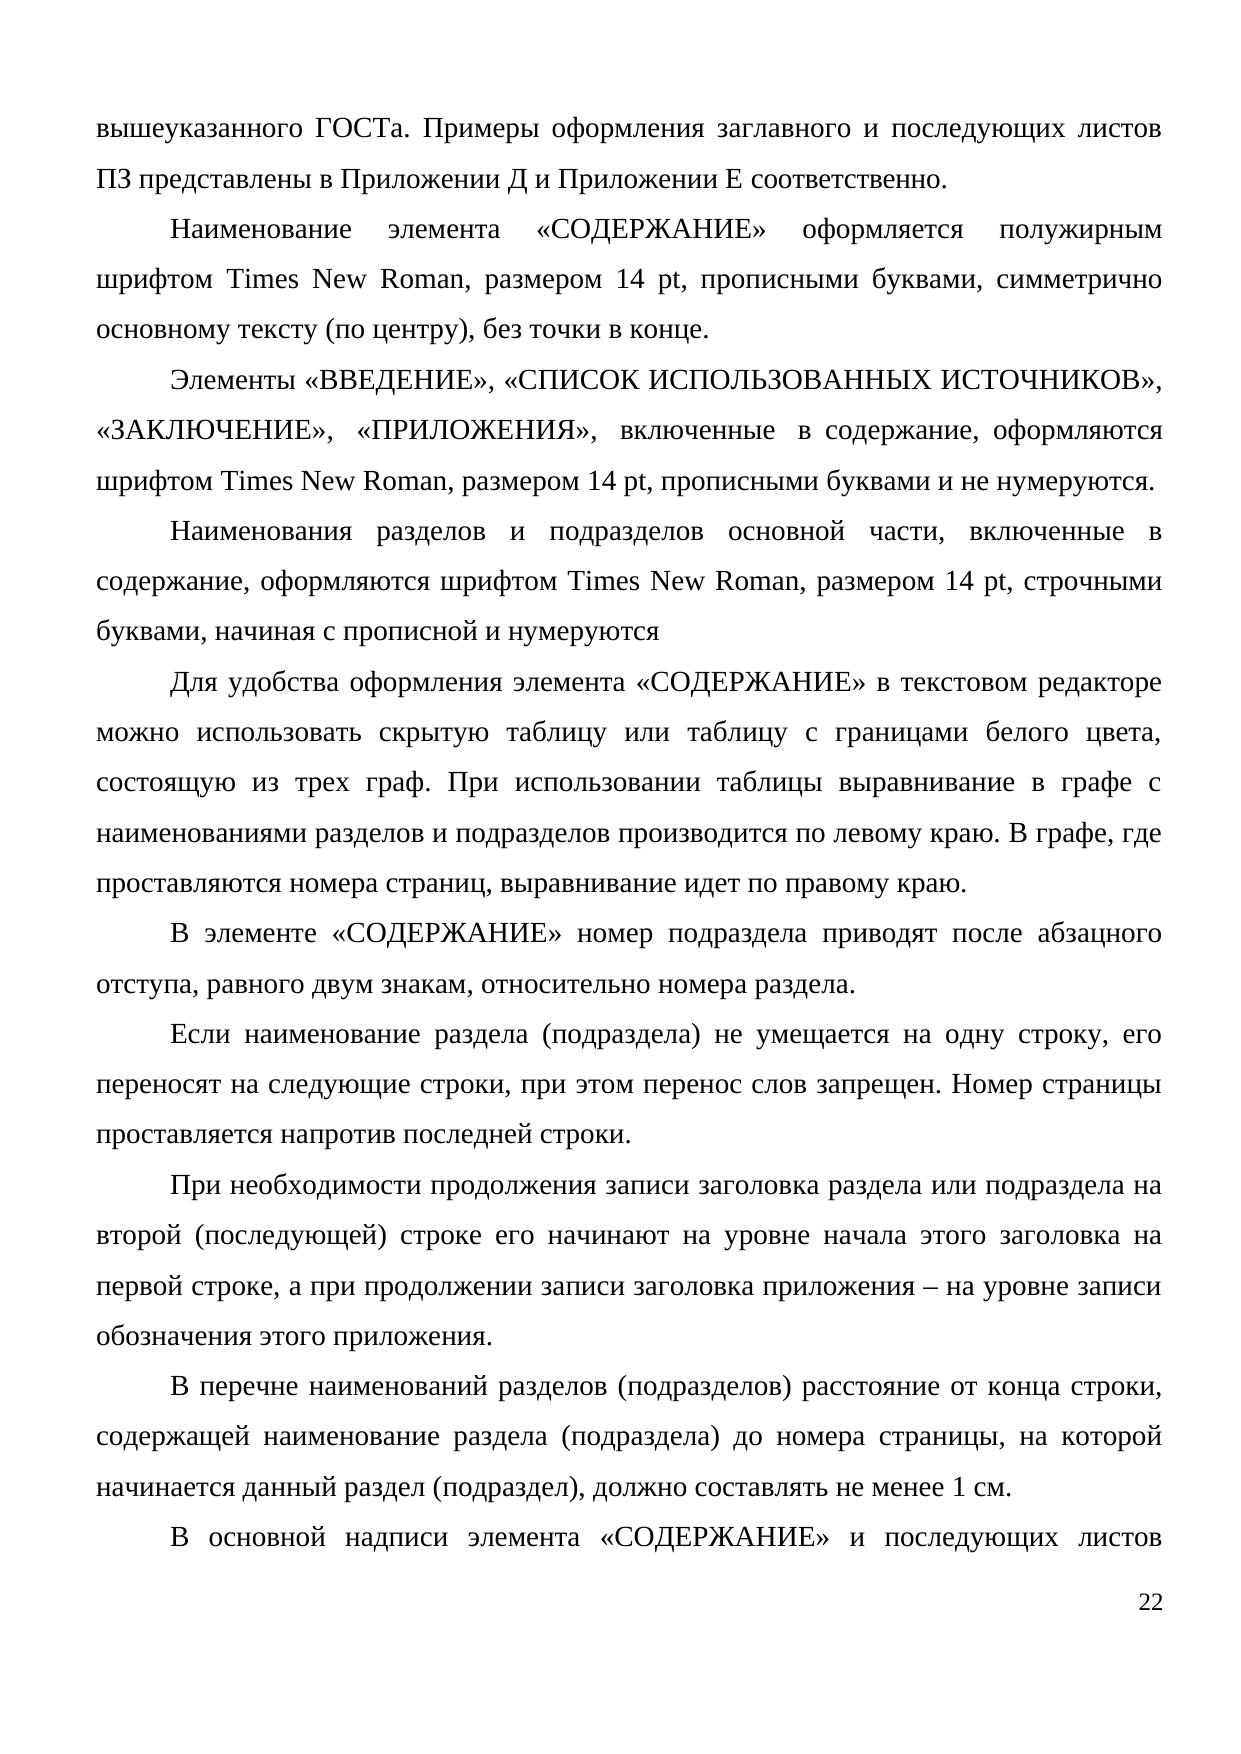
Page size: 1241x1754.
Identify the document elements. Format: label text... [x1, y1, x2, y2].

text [96, 1519, 1163, 1553]
text Наименование элемента «СОДЕРЖАНИЕ» оформляется полужирным шрифтом Times New Roman, размером 14 рt, прописными буквами, симметрично основному тексту (по центру), без точки в конце. [96, 211, 1163, 345]
text В перечне наименований разделов (подразделов) расстояние от конца строки, содержащей наименование раздела (подраздела) до номера страницы, на которой начинается данный раздел (подраздел), должно составлять не менее 1 см. [96, 1368, 1163, 1502]
text Элементы «ВВЕДЕНИЕ», «СПИСОК ИСПОЛЬЗОВАННЫХ ИСТОЧНИКОВ», «ЗАКЛЮЧЕНИЕ», «ПРИЛОЖЕНИЯ», включенные в содержание, оформляются шрифтом Times New Roman, размером 14 рt, прописными буквами и не нумеруются. [96, 362, 1163, 496]
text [96, 110, 1163, 194]
text Наименования разделов и подразделов основной части, включенные в содержание, оформляются шрифтом Times New Roman, размером 14 рt, строчными буквами, начиная с прописной и нумеруются [96, 513, 1163, 647]
text При необходимости продолжения записи заголовка раздела или подраздела на второй (последующей) строке его начинают на уровне начала этого заголовка на первой строке, а при продолжении записи заголовка приложения – на уровне записи обозначения этого приложения. [96, 1167, 1163, 1351]
text Если наименование раздела (подраздела) не умещается на одну строку, его переносят на следующие строки, при этом перенос слов запрещен. Номер страницы проставляется напротив последней строки. [96, 1016, 1163, 1150]
text В элементе «СОДЕРЖАНИЕ» номер подраздела приводят после абзацного отступа, равного двум знакам, относительно номера раздела. [96, 915, 1163, 999]
text Для удобства оформления элемента «СОДЕРЖАНИЕ» в текстовом редакторе можно использовать скрытую таблицу или таблицу с границами белого цвета, состоящую из трех граф. При использовании таблицы выравнивание в графе с наименованиями разделов и подразделов производится по левому краю. В графе, где проставляются номера страниц, выравнивание идет по правому краю. [96, 664, 1163, 899]
